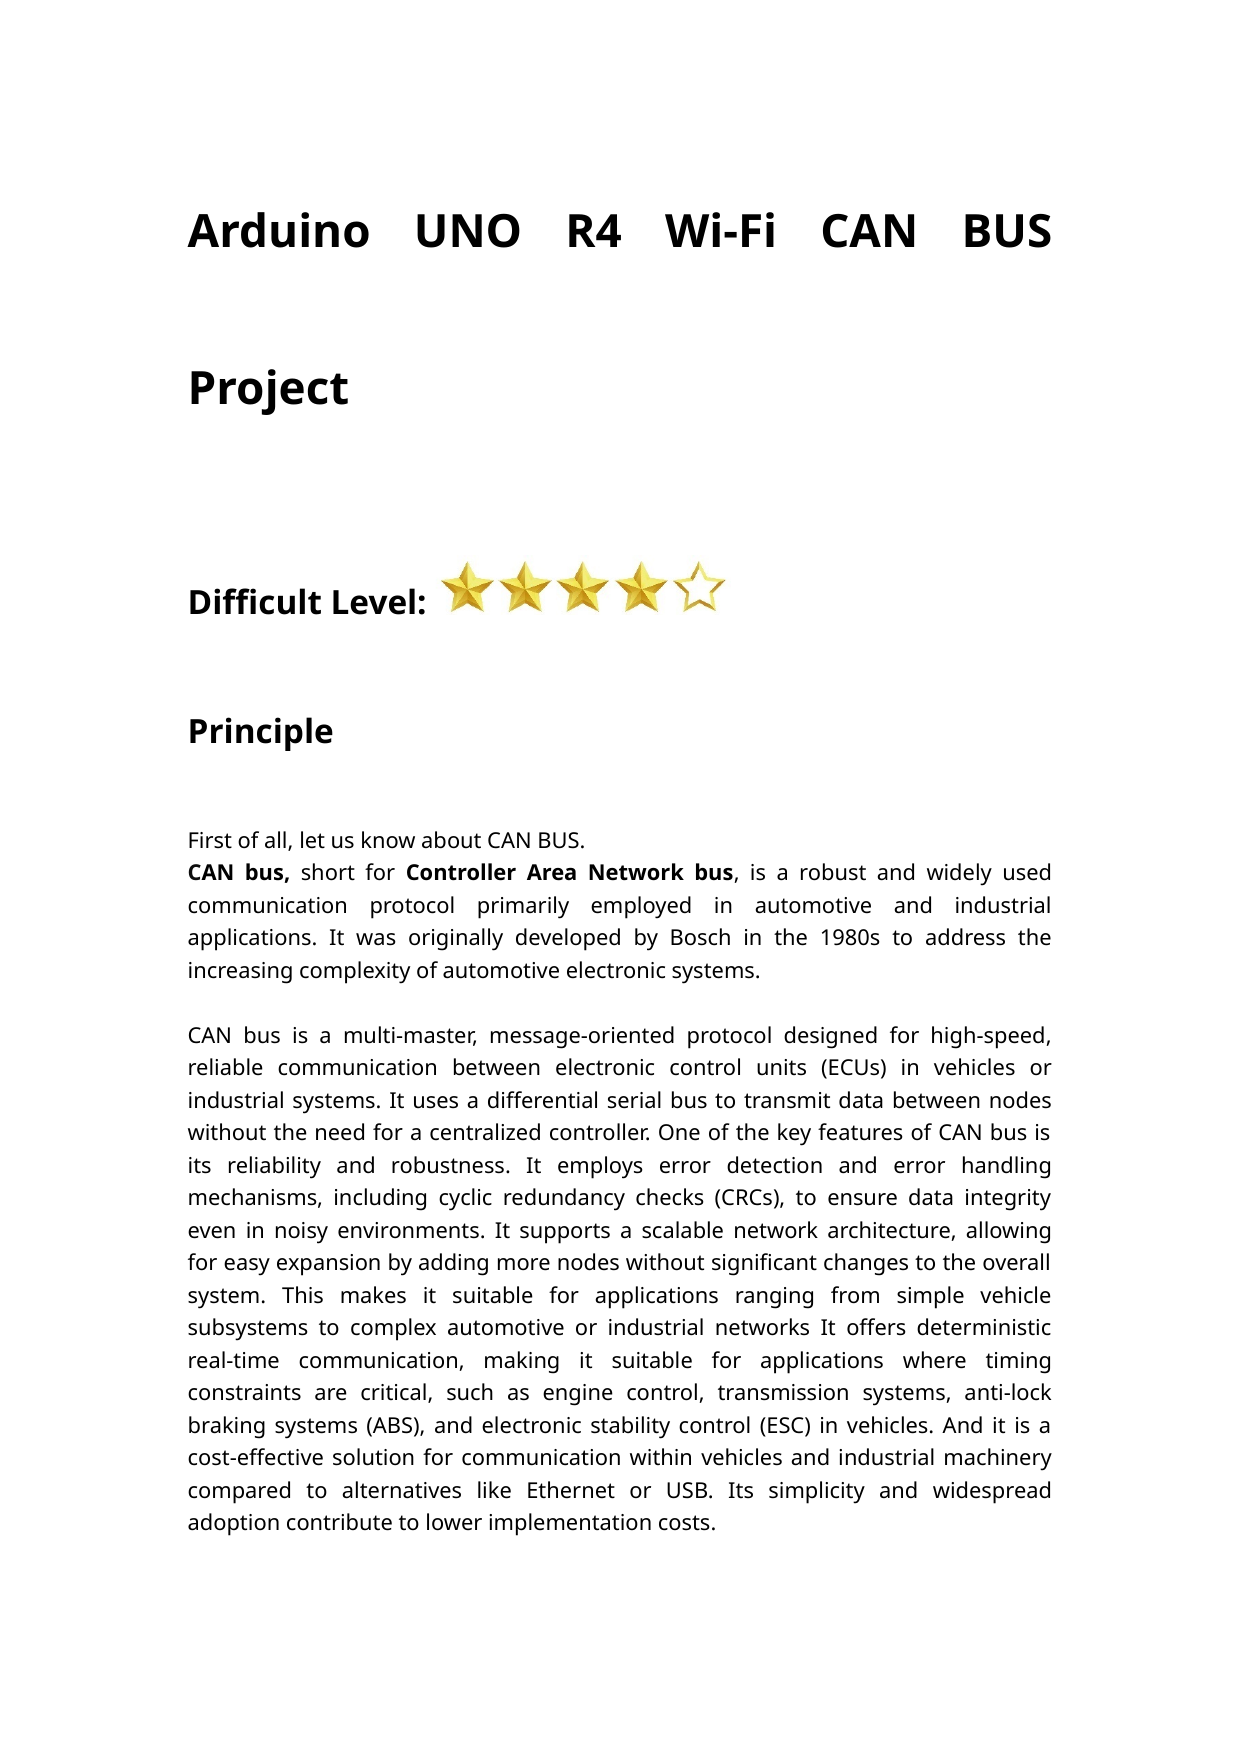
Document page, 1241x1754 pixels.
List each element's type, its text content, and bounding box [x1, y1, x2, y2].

picture [435, 555, 732, 615]
text First of all, let us know about CAN BUS. [187, 823, 1053, 856]
text Difficult Level: [187, 541, 1053, 639]
subtitle Arduino UNO R4 Wi-Fi CAN BUS Project [187, 197, 1053, 419]
subtitle Principle [187, 698, 1053, 763]
text CAN bus is a multi-master, message-oriented protocol designed for high-speed, reliable communication between electronic control units (ECUs) in vehicles or industrial systems. It uses a differential serial bus to transmit data between nodes without the need for a centralized controller. One of the key features of CAN bus is its reliability and robustness. It employs error detection and error handling mechanisms, including cyclic redundancy checks (CRCs), to ensure data integrity even in noisy environments. It supports a scalable network architecture, allowing for easy expansion by adding more nodes without significant changes to the overall system. This makes it suitable for applications ranging from simple vehicle subsystems to complex automotive or industrial networks It offers deterministic real-time communication, making it suitable for applications where timing constraints are critical, such as engine control, transmission systems, anti-lock braking systems (ABS), and electronic stability control (ESC) in vehicles. And it is a cost-effective solution for communication within vehicles and industrial machinery compared to alternatives like Ethernet or USB. Its simplicity and widespread adoption contribute to lower implementation costs. [187, 1018, 1053, 1538]
text CAN bus, short for Controller Area Network bus, is a robust and widely used communication protocol primarily employed in automotive and industrial applications. It was originally developed by Bosch in the 1980s to address the increasing complexity of automotive electronic systems. [187, 856, 1053, 986]
